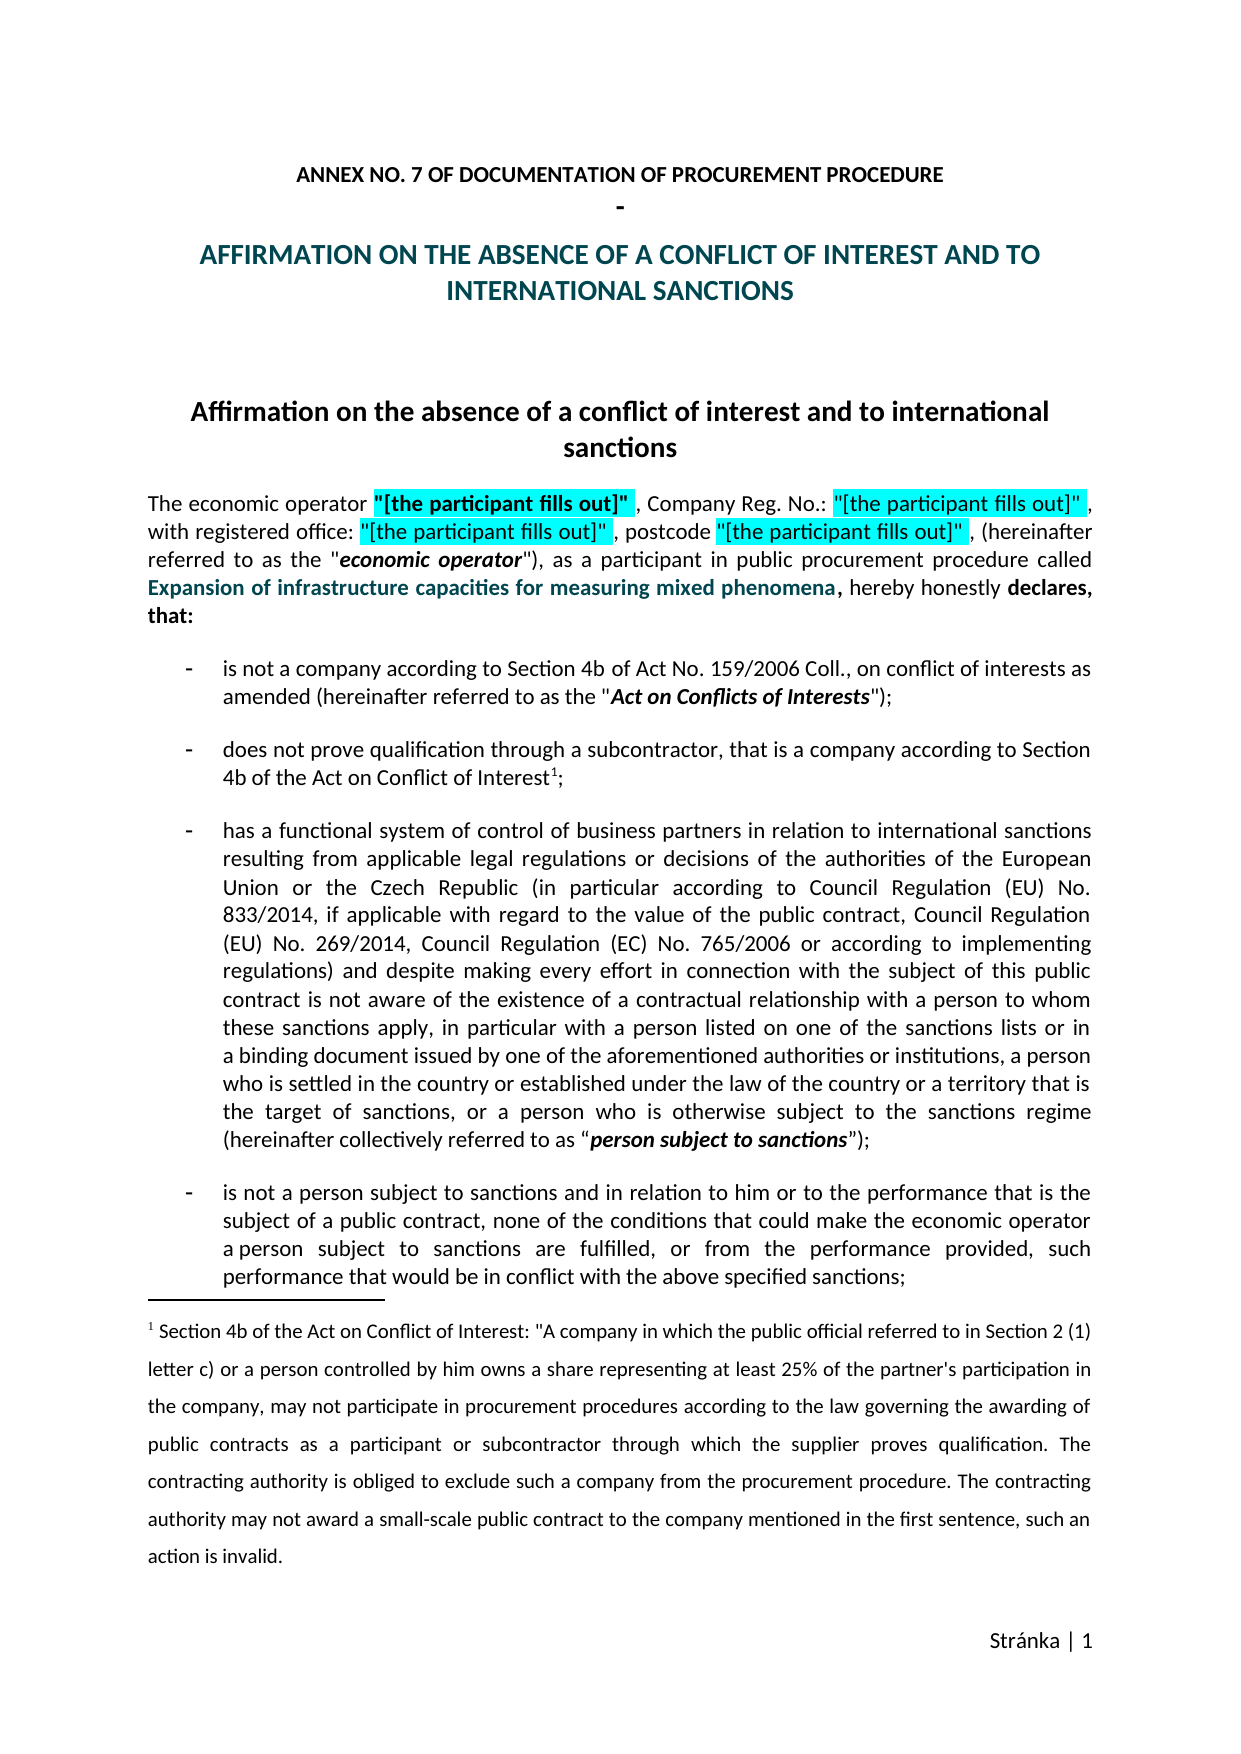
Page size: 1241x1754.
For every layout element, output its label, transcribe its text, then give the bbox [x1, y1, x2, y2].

list has a functional system of control of business partners in relation to international sanctions resulting from applicable legal regulations or decisions of the authorities of the European Union or the Czech Republic (in particular according to Council Regulation (EU) No. 833/2014, if applicable with regard to the value of the public contract, Council Regulation (EU) No. 269/2014, Council Regulation (EC) No. 765/2006 or according to implementing regulations) and despite making every effort in connection with the subject of this public contract is not aware of the existence of a contractual relationship with a person to whom these sanctions apply, in particular with a person listed on one of the sanctions lists or in a binding document issued by one of the aforementioned authorities or institutions, a person who is settled in the country or established under the law of the country or a territory that is the target of sanctions, or a person who is otherwise subject to the sanctions regime (hereinafter collectively referred to as “person subject to sanctions”); [185, 817, 1093, 1153]
list is not a company according to Section 4b of Act No. 159/2006 Coll., on conflict of interests as amended (hereinafter referred to as the "Act on Conflicts of Interests"); [185, 654, 1093, 711]
text affirmation on the absence of a conflict of interest and to international sanctions [148, 236, 1093, 307]
text The economic operator , Company Reg. No.: , with registered office: , postcode , (hereinafter referred to as the "economic operator"), as a participant in public procurement procedure called Expansion of infrastructure capacities for measuring mixed phenomena, hereby honestly declares, that: [148, 489, 1093, 629]
text - [148, 188, 1093, 224]
text Affirmation on the absence of a conflict of interest and to international sanctions [148, 393, 1093, 464]
text Annex No. 7 of Documentation of procurement procedure [148, 160, 1093, 188]
list is not a person subject to sanctions and in relation to him or to the performance that is the subject of a public contract, none of the conditions that could make the economic operator a person subject to sanctions are fulfilled, or from the performance provided, such performance that would be in conflict with the above specified sanctions; [185, 1178, 1093, 1290]
list does not prove qualification through a subcontractor, that is a company according to Section 4b of the Act on Conflict of Interest; [185, 736, 1093, 792]
